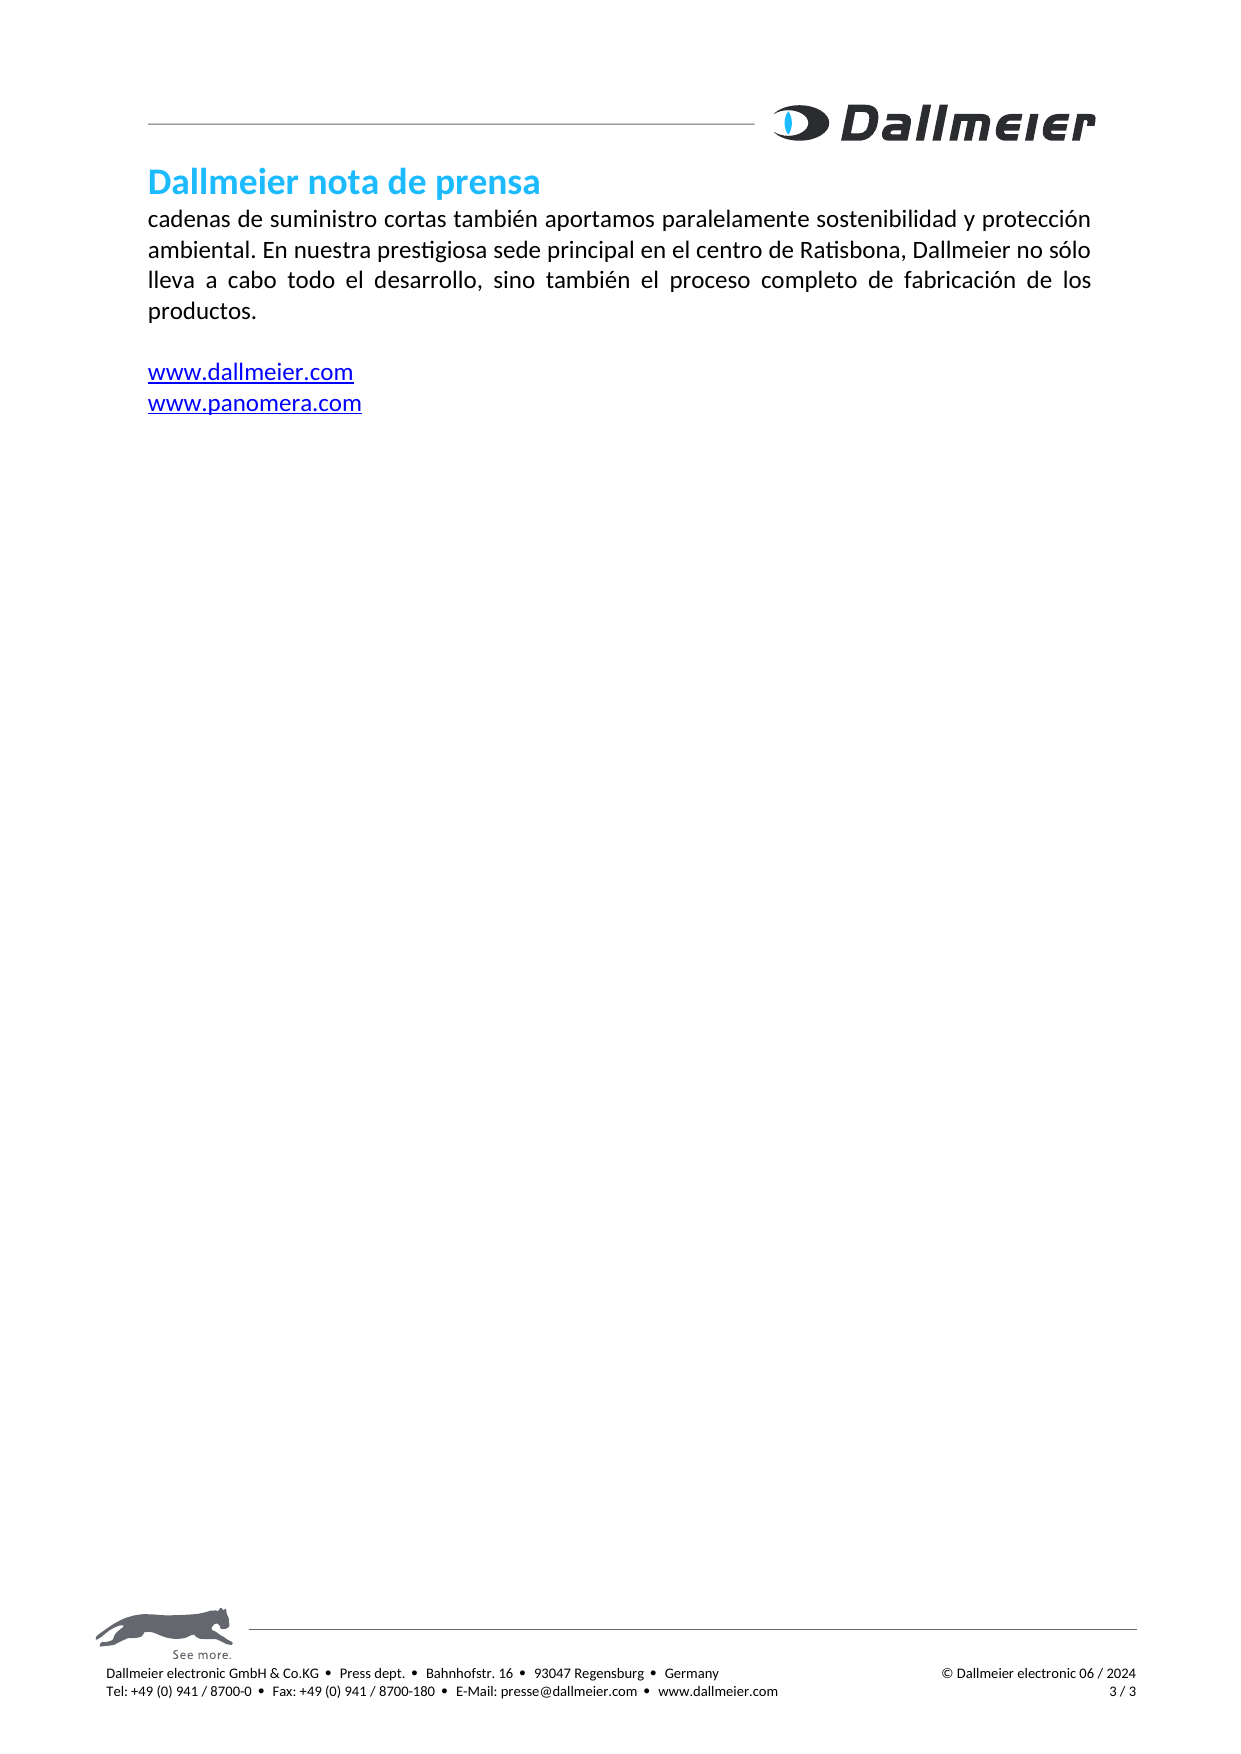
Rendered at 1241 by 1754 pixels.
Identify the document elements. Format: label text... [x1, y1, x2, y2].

text www.panomera.com [148, 387, 1093, 417]
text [148, 204, 1093, 326]
text www.dallmeier.com [148, 356, 1093, 387]
